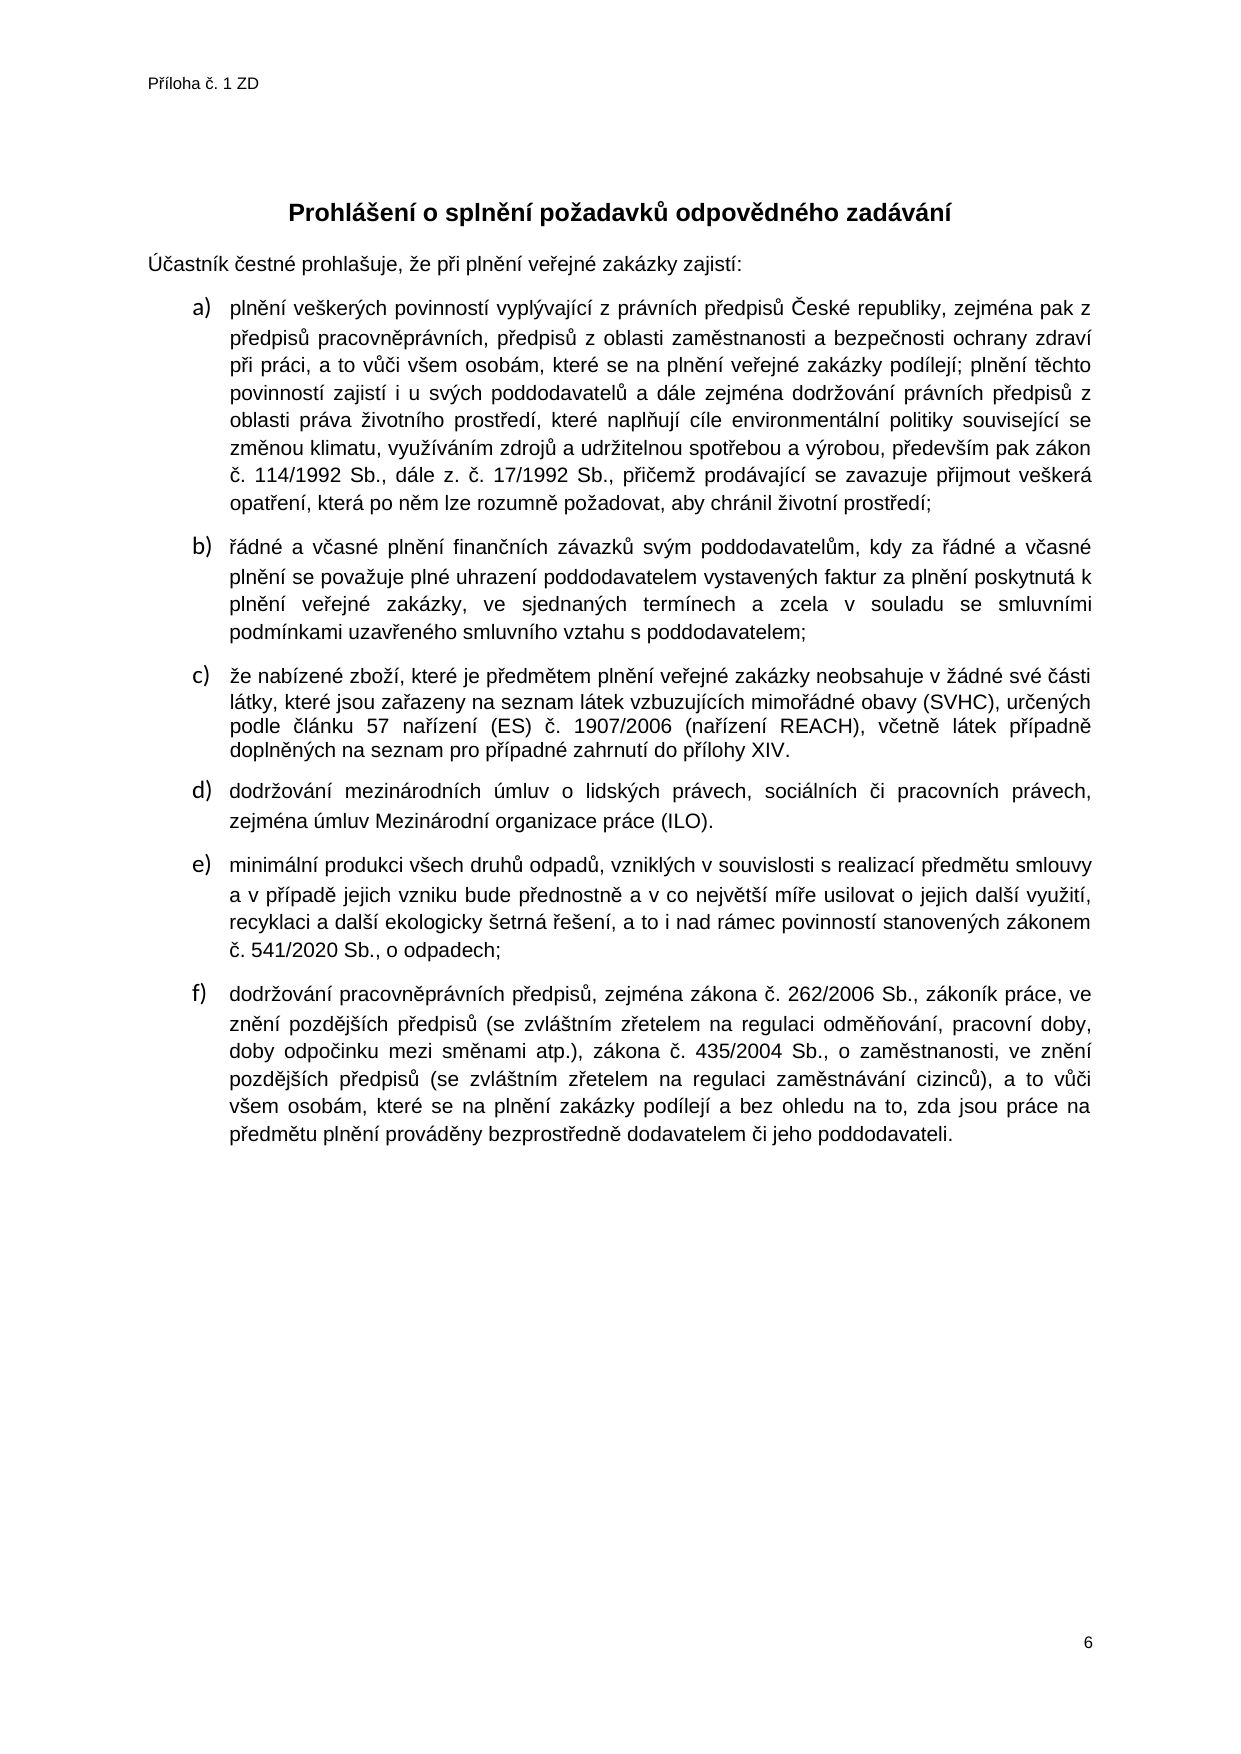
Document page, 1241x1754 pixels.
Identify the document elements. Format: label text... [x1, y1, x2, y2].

list minimální produkci všech druhů odpadů, vzniklých v souvislosti s realizací předmětu smlouvy a v případě jejich vzniku bude přednostně a v co největší míře usilovat o jejich další využití, recyklaci a další ekologicky šetrná řešení, a to i nad rámec povinností stanovených zákonem č. 541/2020 Sb., o odpadech; [192, 848, 1093, 961]
text Účastník čestné prohlašuje, že při plnění veřejné zakázky zajistí: [148, 251, 1093, 275]
list dodržování mezinárodních úmluv o lidských právech, sociálních či pracovních právech, zejména úmluv Mezinárodní organizace práce (ILO). [192, 774, 1093, 832]
list řádné a včasné plnění finančních závazků svým poddodavatelům, kdy za řádné a včasné plnění se považuje plné uhrazení poddodavatelem vystavených faktur za plnění poskytnutá k plnění veřejné zakázky, ve sjednaných termínech a zcela v souladu se smluvními podmínkami uzavřeného smluvního vztahu s poddodavatelem; [192, 530, 1093, 643]
list dodržování pracovněprávních předpisů, zejména zákona č. 262/2006 Sb., zákoník práce, ve znění pozdějších předpisů (se zvláštním zřetelem na regulaci odměňování, pracovní doby, doby odpočinku mezi směnami atp.), zákona č. 435/2004 Sb., o zaměstnanosti, ve znění pozdějších předpisů (se zvláštním zřetelem na regulaci zaměstnávání cizinců), a to vůči všem osobám, které se na plnění zakázky podílejí a bez ohledu na to, zda jsou práce na předmětu plnění prováděny bezprostředně dodavatelem či jeho poddodavateli. [192, 977, 1093, 1146]
list že nabízené zboží, které je předmětem plnění veřejné zakázky neobsahuje v žádné své části látky, které jsou zařazeny na seznam látek vzbuzujících mimořádné obavy (SVHC), určených podle článku 57 nařízení (ES) č. 1907/2006 (nařízení REACH), včetně látek případně doplněných na seznam pro případné zahrnutí do přílohy XIV. [192, 659, 1093, 762]
text Prohlášení o splnění požadavků odpovědného zadávání [148, 198, 1093, 226]
list plnění veškerých povinností vyplývající z právních předpisů České republiky, zejména pak z předpisů pracovněprávních, předpisů z oblasti zaměstnanosti a bezpečnosti ochrany zdraví při práci, a to vůči všem osobám, které se na plnění veřejné zakázky podílejí; plnění těchto povinností zajistí i u svých poddodavatelů a dále zejména dodržování právních předpisů z oblasti práva životního prostředí, které naplňují cíle environmentální politiky související se změnou klimatu, využíváním zdrojů a udržitelnou spotřebou a výrobou, především pak zákon č. 114/1992 Sb., dále z. č. 17/1992 Sb., přičemž prodávající se zavazuje přijmout veškerá opatření, která po něm lze rozumně požadovat, aby chránil životní prostředí; [192, 291, 1093, 514]
